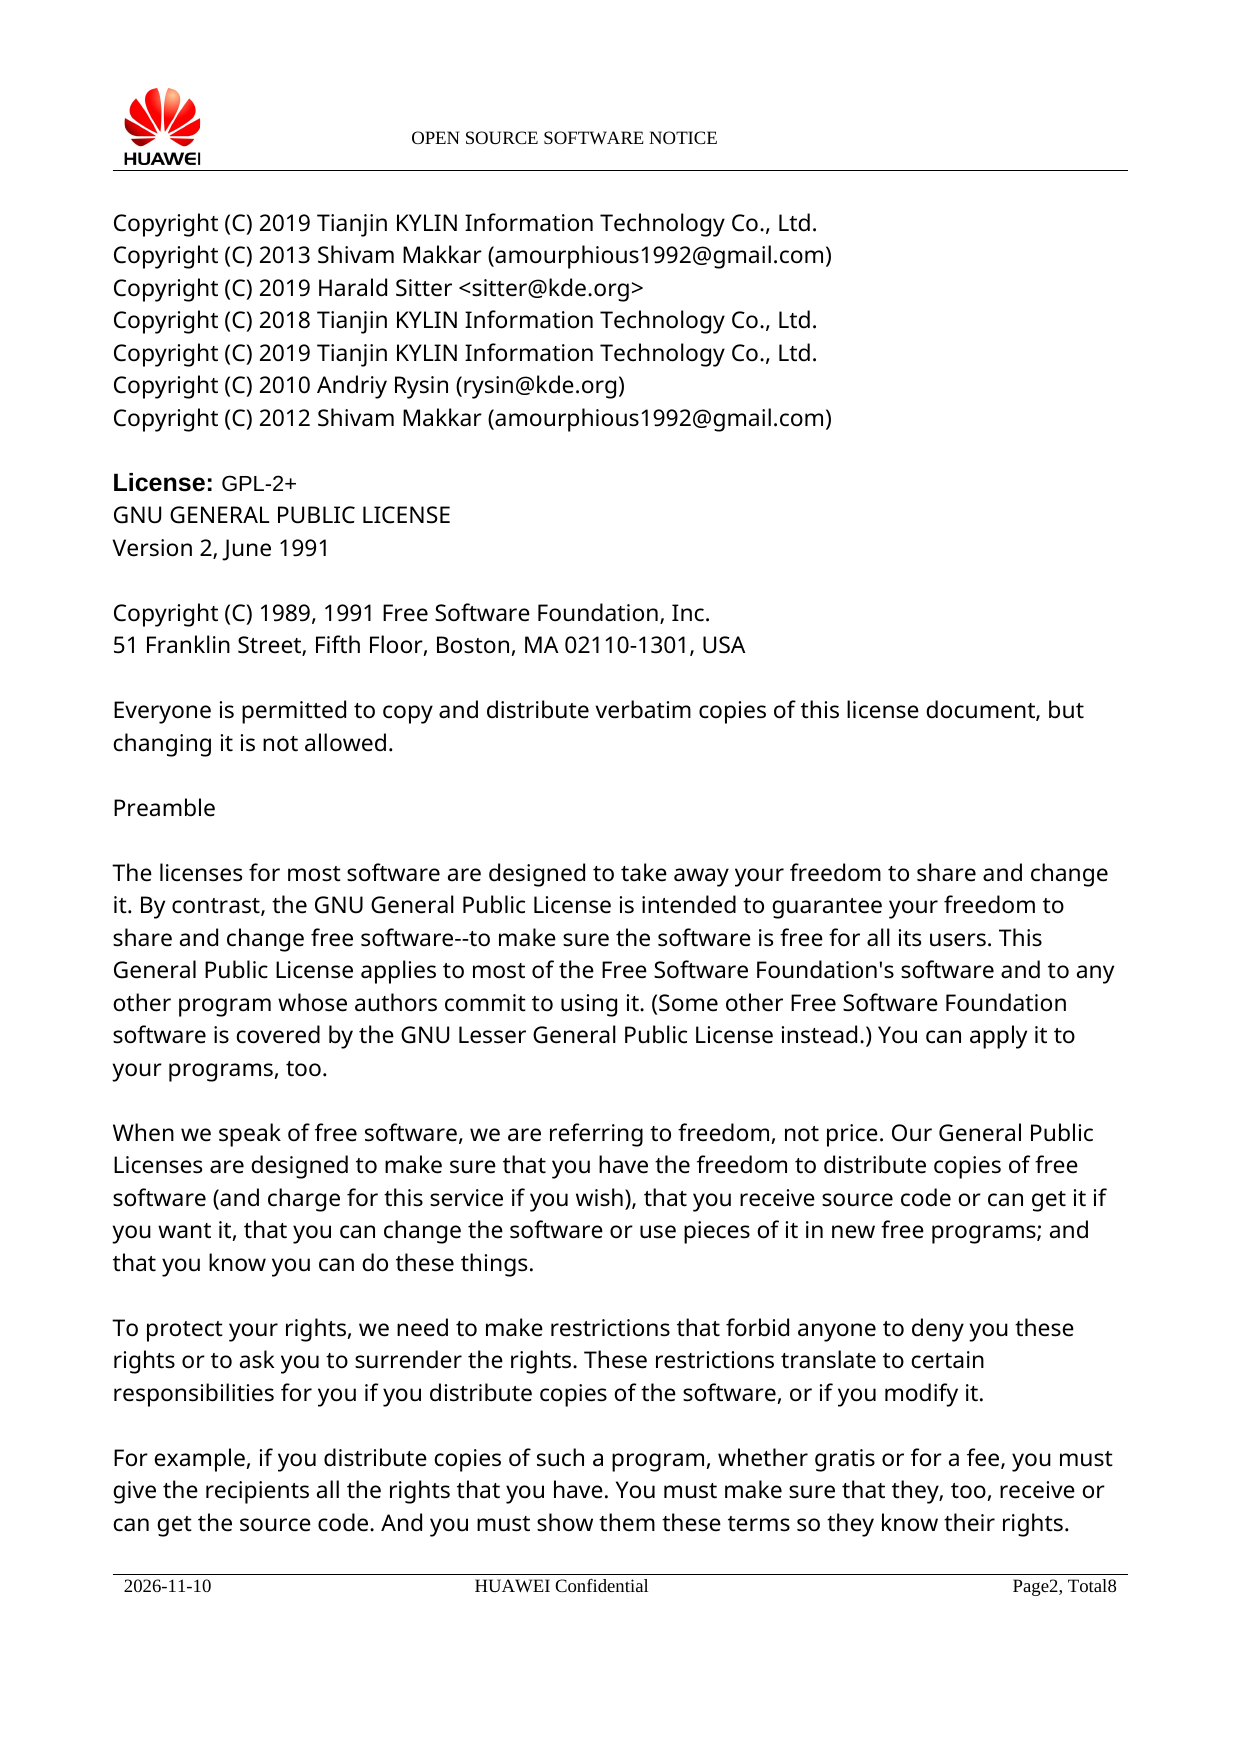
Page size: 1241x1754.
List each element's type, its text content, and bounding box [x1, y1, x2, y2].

text License: GPL-2+ [112, 466, 1128, 499]
text To protect your rights, we need to make restrictions that forbid anyone to deny you these rights or to ask you to surrender the rights. These restrictions translate to certain responsibilities for you if you distribute copies of the software, or if you modify it. [112, 1311, 1128, 1409]
text Version 2, June 1991 [112, 531, 1128, 564]
text 51 Franklin Street, Fifth Floor, Boston, MA 02110-1301, USA [112, 629, 1128, 661]
text GNU GENERAL PUBLIC LICENSE [112, 499, 1128, 531]
text Everyone is permitted to copy and distribute verbatim copies of this license document, but changing it is not allowed. [112, 694, 1128, 759]
text For example, if you distribute copies of such a program, whether gratis or for a fee, you must give the recipients all the rights that you have. You must make sure that they, too, receive or can get the source code. And you must show them these terms so they know their rights. [112, 1441, 1128, 1539]
text When we speak of free software, we are referring to freedom, not price. Our General Public Licenses are designed to make sure that you have the freedom to distribute copies of free software (and charge for this service if you wish), that you receive source code or can get it if you want it, that you can change the software or use pieces of it in new free programs; and that you know you can do these things. [112, 1116, 1128, 1279]
text The licenses for most software are designed to take away your freedom to share and change it. By contrast, the GNU General Public License is intended to guarantee your freedom to share and change free software--to make sure the software is free for all its users. This General Public License applies to most of the Free Software Foundation's software and to any other program whose authors commit to using it. (Some other Free Software Foundation software is covered by the GNU Lesser General Public License instead.) You can apply it to your programs, too. [112, 856, 1128, 1084]
text Copyright (C) 1989, 1991 Free Software Foundation, Inc. [112, 596, 1128, 629]
text Preamble [112, 791, 1128, 824]
picture [124, 88, 201, 165]
